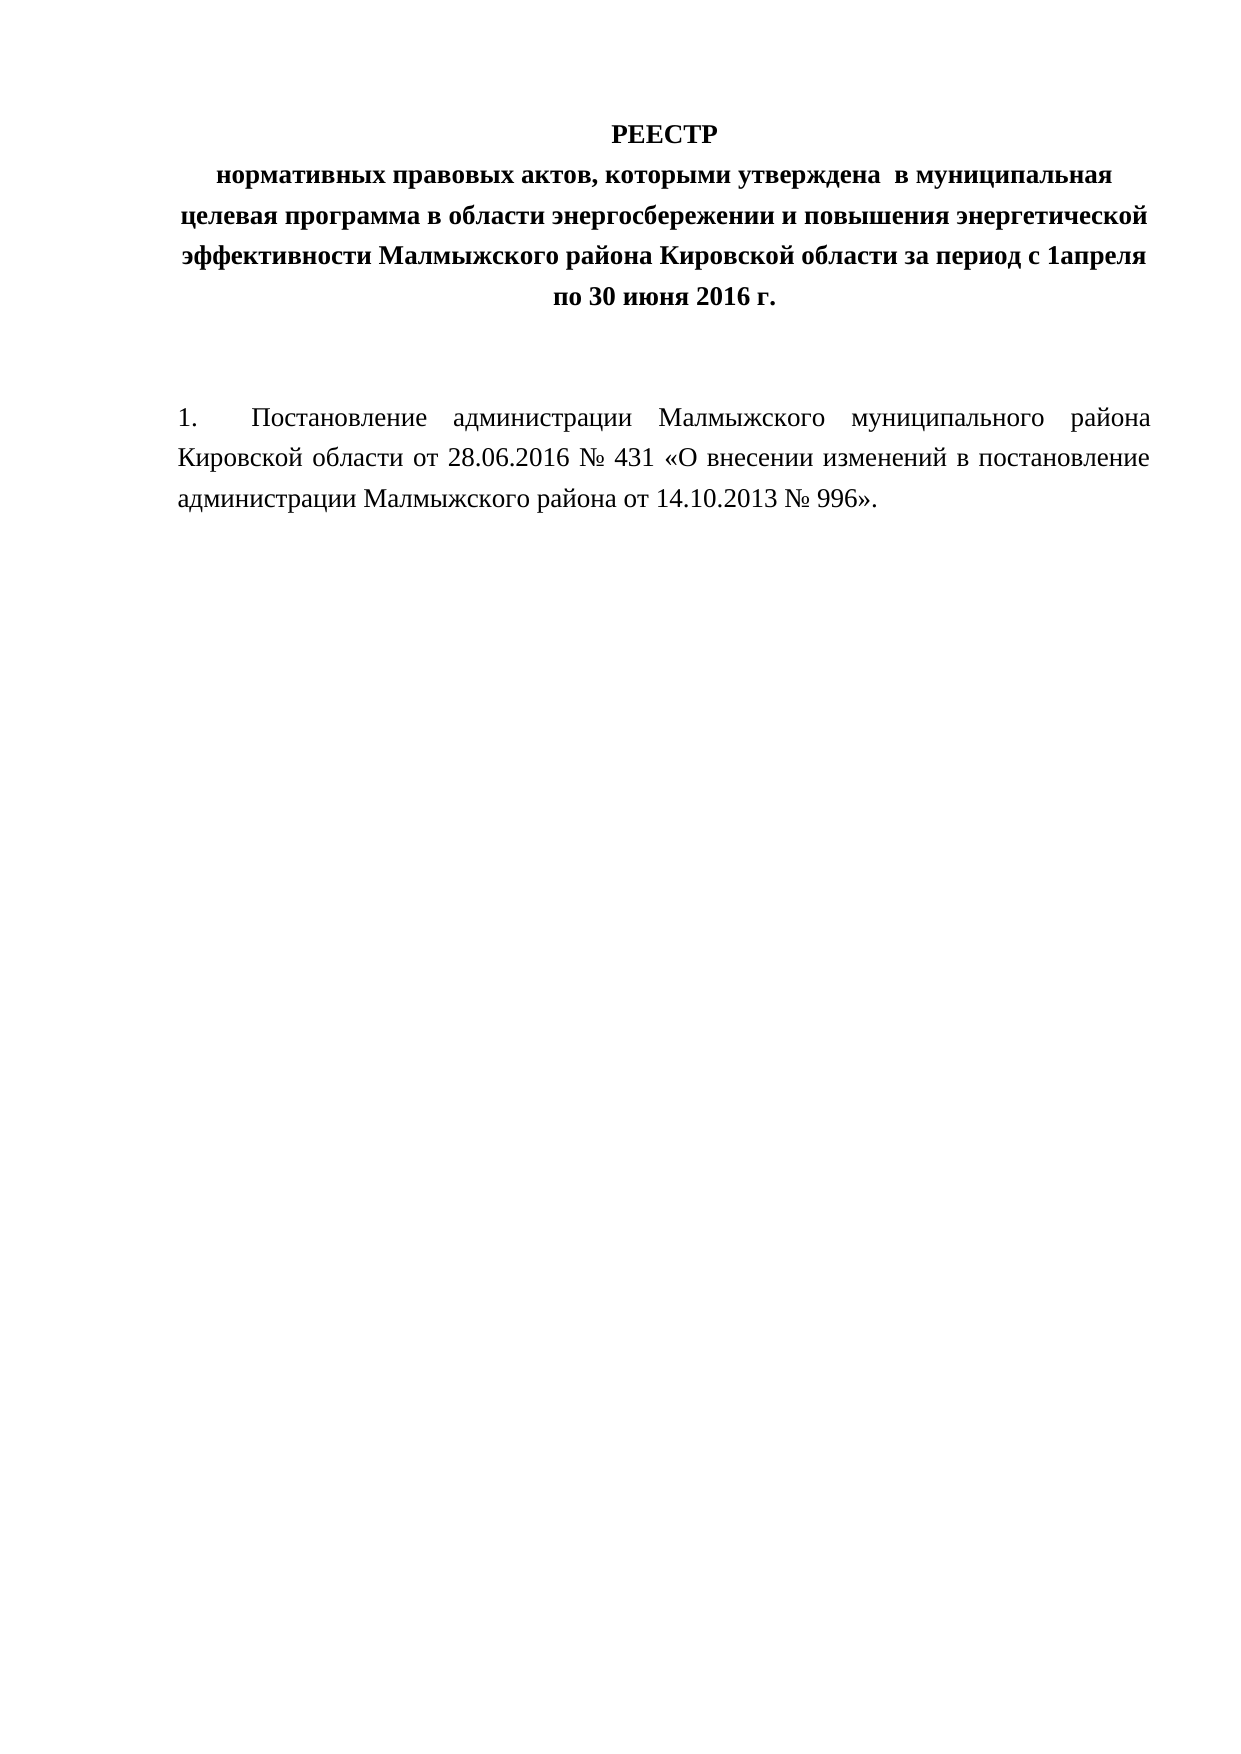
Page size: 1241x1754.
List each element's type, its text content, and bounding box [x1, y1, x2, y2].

text РЕЕСТР [177, 118, 1152, 149]
text 1. Постановление администрации Малмыжского муниципального района Кировской области от 28.06.2016 № 431 «О внесении изменений в постановление администрации Малмыжского района от 14.10.2013 № 996». [177, 401, 1152, 513]
text нормативных правовых актов, которыми утверждена в муниципальная целевая программа в области энергосбережении и повышения энергетической эффективности Малмыжского района Кировской области за период с 1апреля по 30 июня 2016 г. [177, 158, 1152, 311]
